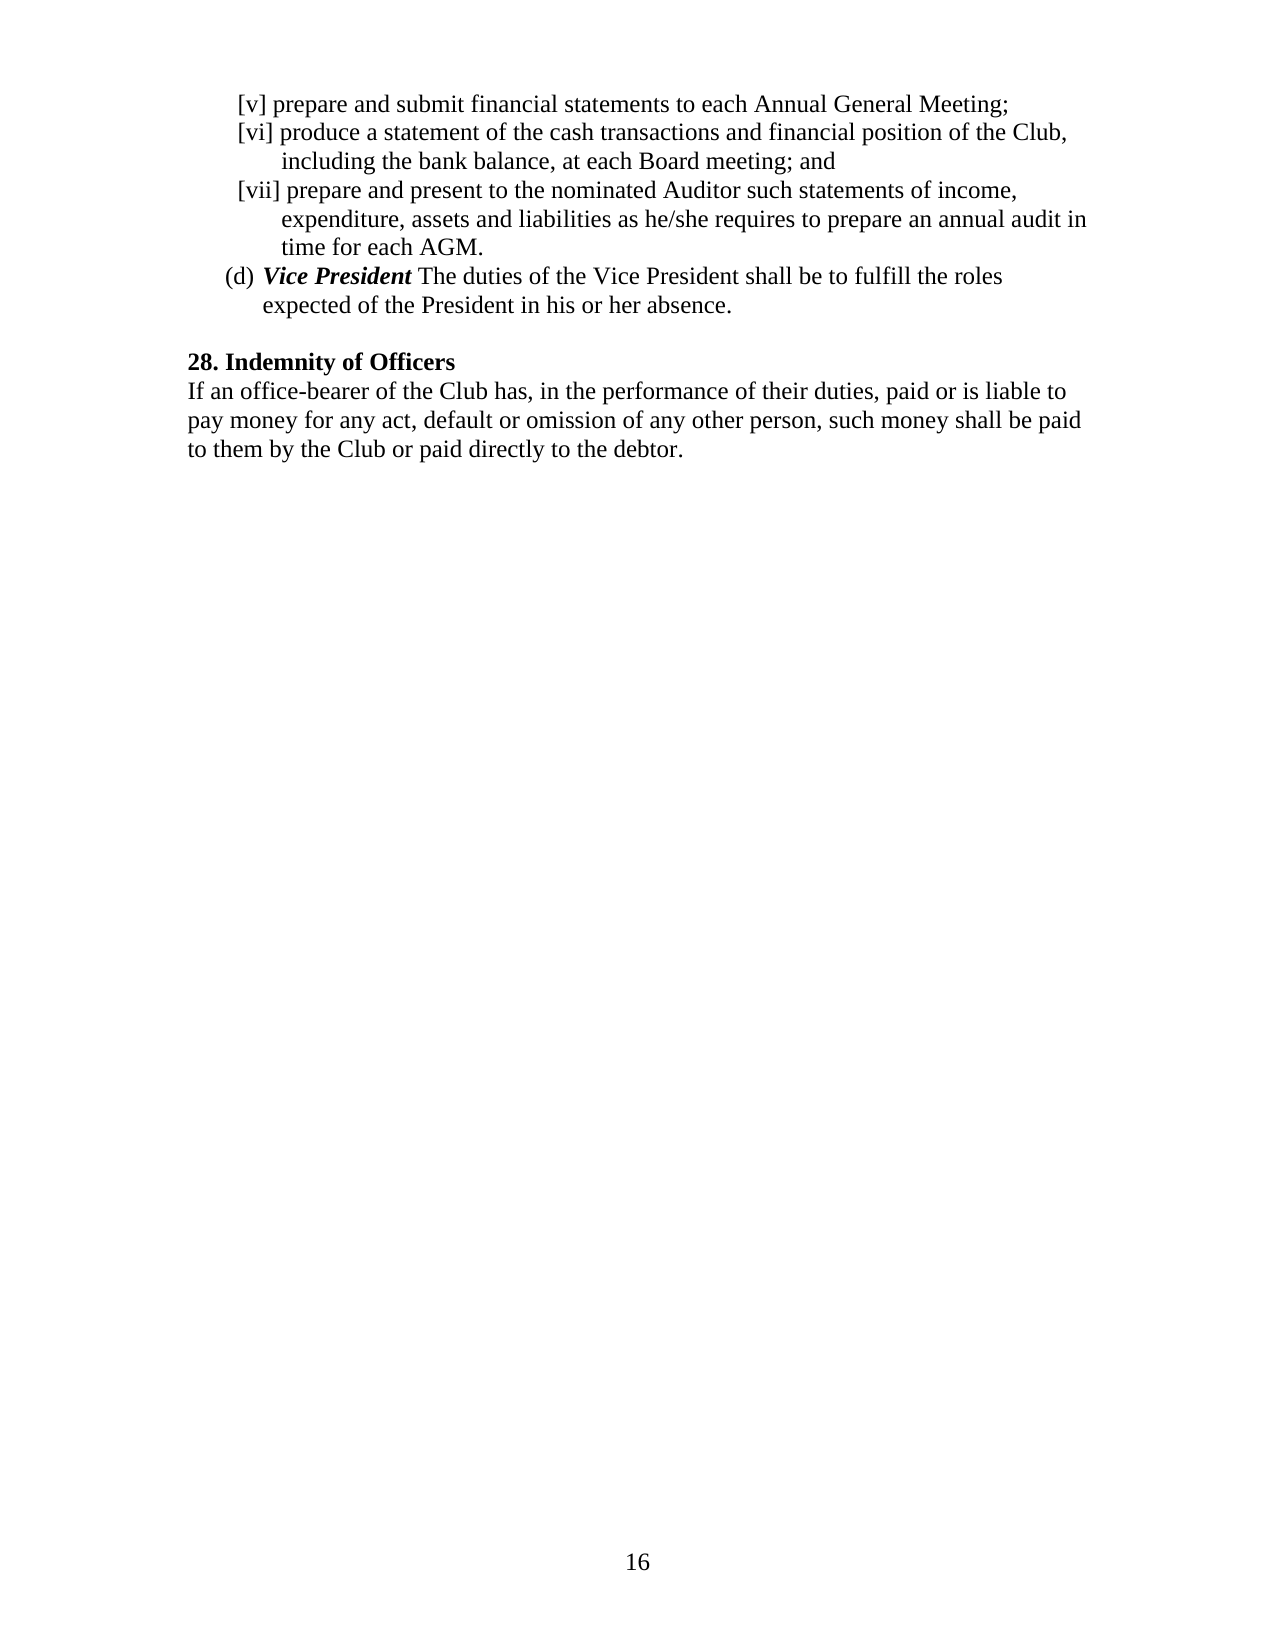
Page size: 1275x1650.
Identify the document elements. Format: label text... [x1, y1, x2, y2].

text [vi] produce a statement of the cash transactions and financial position of the Club, including the bank balance, at each Board meeting; and [225, 117, 1088, 175]
text If an office-bearer of the Club has, in the performance of their duties, paid or is liable to pay money for any act, default or omission of any other person, such money shall be paid to them by the Club or paid directly to the debtor. [187, 376, 1088, 462]
list Vice President The duties of the Vice President shall be to fulfill the roles expected of the President in his or her absence. [225, 261, 1088, 319]
text 28. Indemnity of Officers [187, 347, 1088, 376]
text [vii] prepare and present to the nominated Auditor such statements of income, expenditure, assets and liabilities as he/she requires to prepare an annual audit in time for each AGM. [225, 175, 1088, 261]
text [v] prepare and submit financial statements to each Annual General Meeting; [225, 89, 1088, 117]
